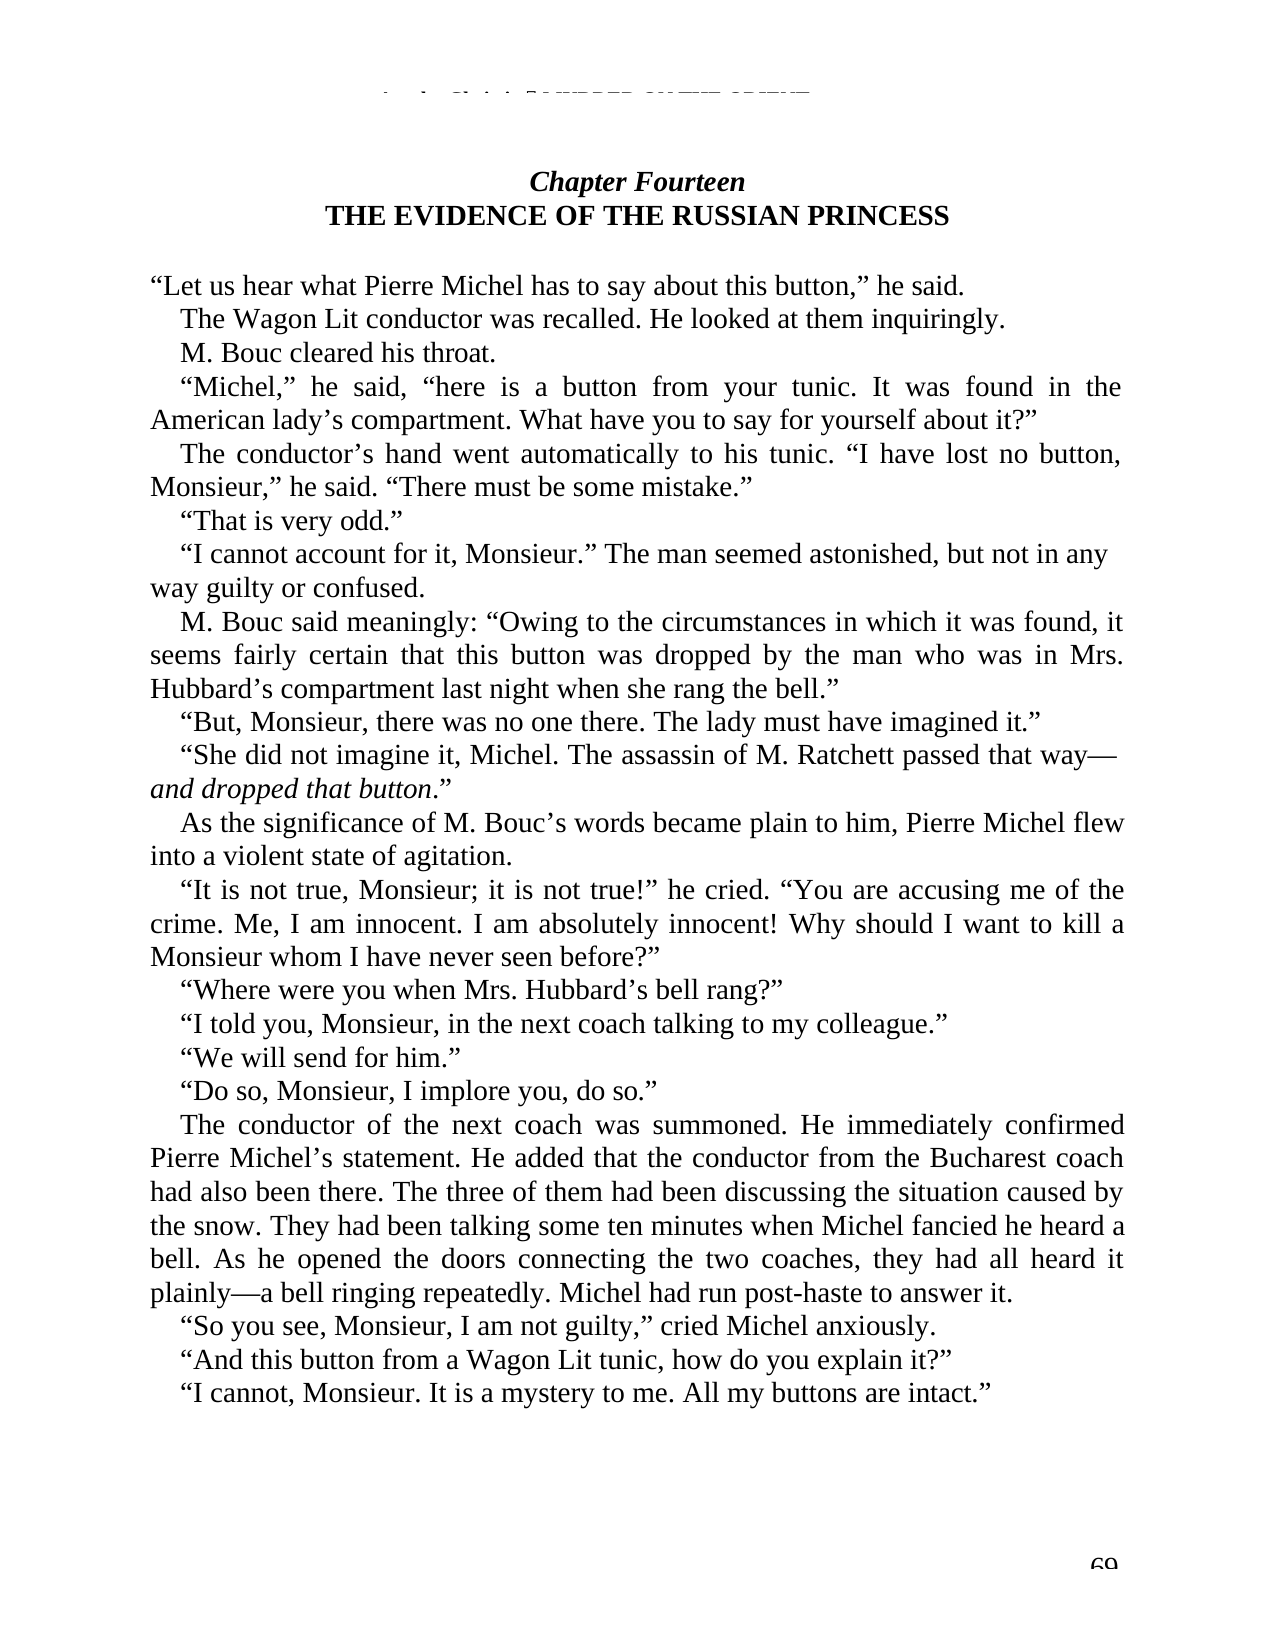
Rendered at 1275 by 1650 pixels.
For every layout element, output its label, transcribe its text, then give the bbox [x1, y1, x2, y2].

text The conductor’s hand went automatically to his tunic. “I have lost no button, Monsieur,” he said. “There must be some mistake.” [150, 436, 1137, 503]
text M. Bouc cleared his throat. [180, 335, 1137, 369]
text The Wagon Lit conductor was recalled. He looked at them inquiringly. [180, 302, 1137, 335]
text “It is not true, Monsieur; it is not true!” he cried. “You are accusing me of the crime. Me, I am innocent. I am absolutely innocent! Why should I want to kill a Monsieur whom I have never seen before?” [150, 872, 1125, 973]
text “Let us hear what Pierre Michel has to say about this button,” he said. [150, 268, 1137, 302]
text The conductor of the next coach was summoned. He immediately confirmed Pierre Michel’s statement. He added that the conductor from the Bucharest coach had also been there. The three of them had been discussing the situation caused by the snow. They had been talking some ten minutes when Michel fancied he heard a bell. As he opened the doors connecting the two coaches, they had all heard it plainly—a bell ringing repeatedly. Michel had run post-haste to answer it. [150, 1107, 1126, 1308]
subtitle THE EVIDENCE OF THE RUSSIAN PRINCESS [240, 198, 1035, 231]
text “So you see, Monsieur, I am not guilty,” cried Michel anxiously. “And this button from a Wagon Lit tunic, how do you explain it?” [180, 1308, 998, 1375]
text M. Bouc said meaningly: “Owing to the circumstances in which it was found, it seems fairly certain that this button was dropped by the man who was in Mrs. Hubbard’s compartment last night when she rang the bell.” [150, 604, 1125, 704]
text “She did not imagine it, Michel. The assassin of M. Ratchett passed that way— [180, 738, 1137, 771]
text “Where were you when Mrs. Hubbard’s bell rang?” [180, 973, 1137, 1006]
text “That is very odd.” [180, 503, 1137, 537]
text “Do so, Monsieur, I implore you, do so.” [180, 1073, 1137, 1107]
text “I cannot, Monsieur. It is a mystery to me. All my buttons are intact.” [180, 1375, 1137, 1409]
text “I cannot account for it, Monsieur.” The man seemed astonished, but not in any way guilty or confused. [150, 537, 1137, 604]
text and dropped that button.” [150, 771, 1137, 805]
text As the significance of M. Bouc’s words became plain to him, Pierre Michel flew into a violent state of agitation. [150, 805, 1125, 872]
text “I told you, Monsieur, in the next coach talking to my colleague.” “We will send for him.” [180, 1006, 948, 1073]
text “Michel,” he said, “here is a button from your tunic. It was found in the American lady’s compartment. What have you to say for yourself about it?” [150, 369, 1137, 436]
text Chapter Fourteen [137, 164, 1137, 198]
text “But, Monsieur, there was no one there. The lady must have imagined it.” [180, 704, 1137, 738]
